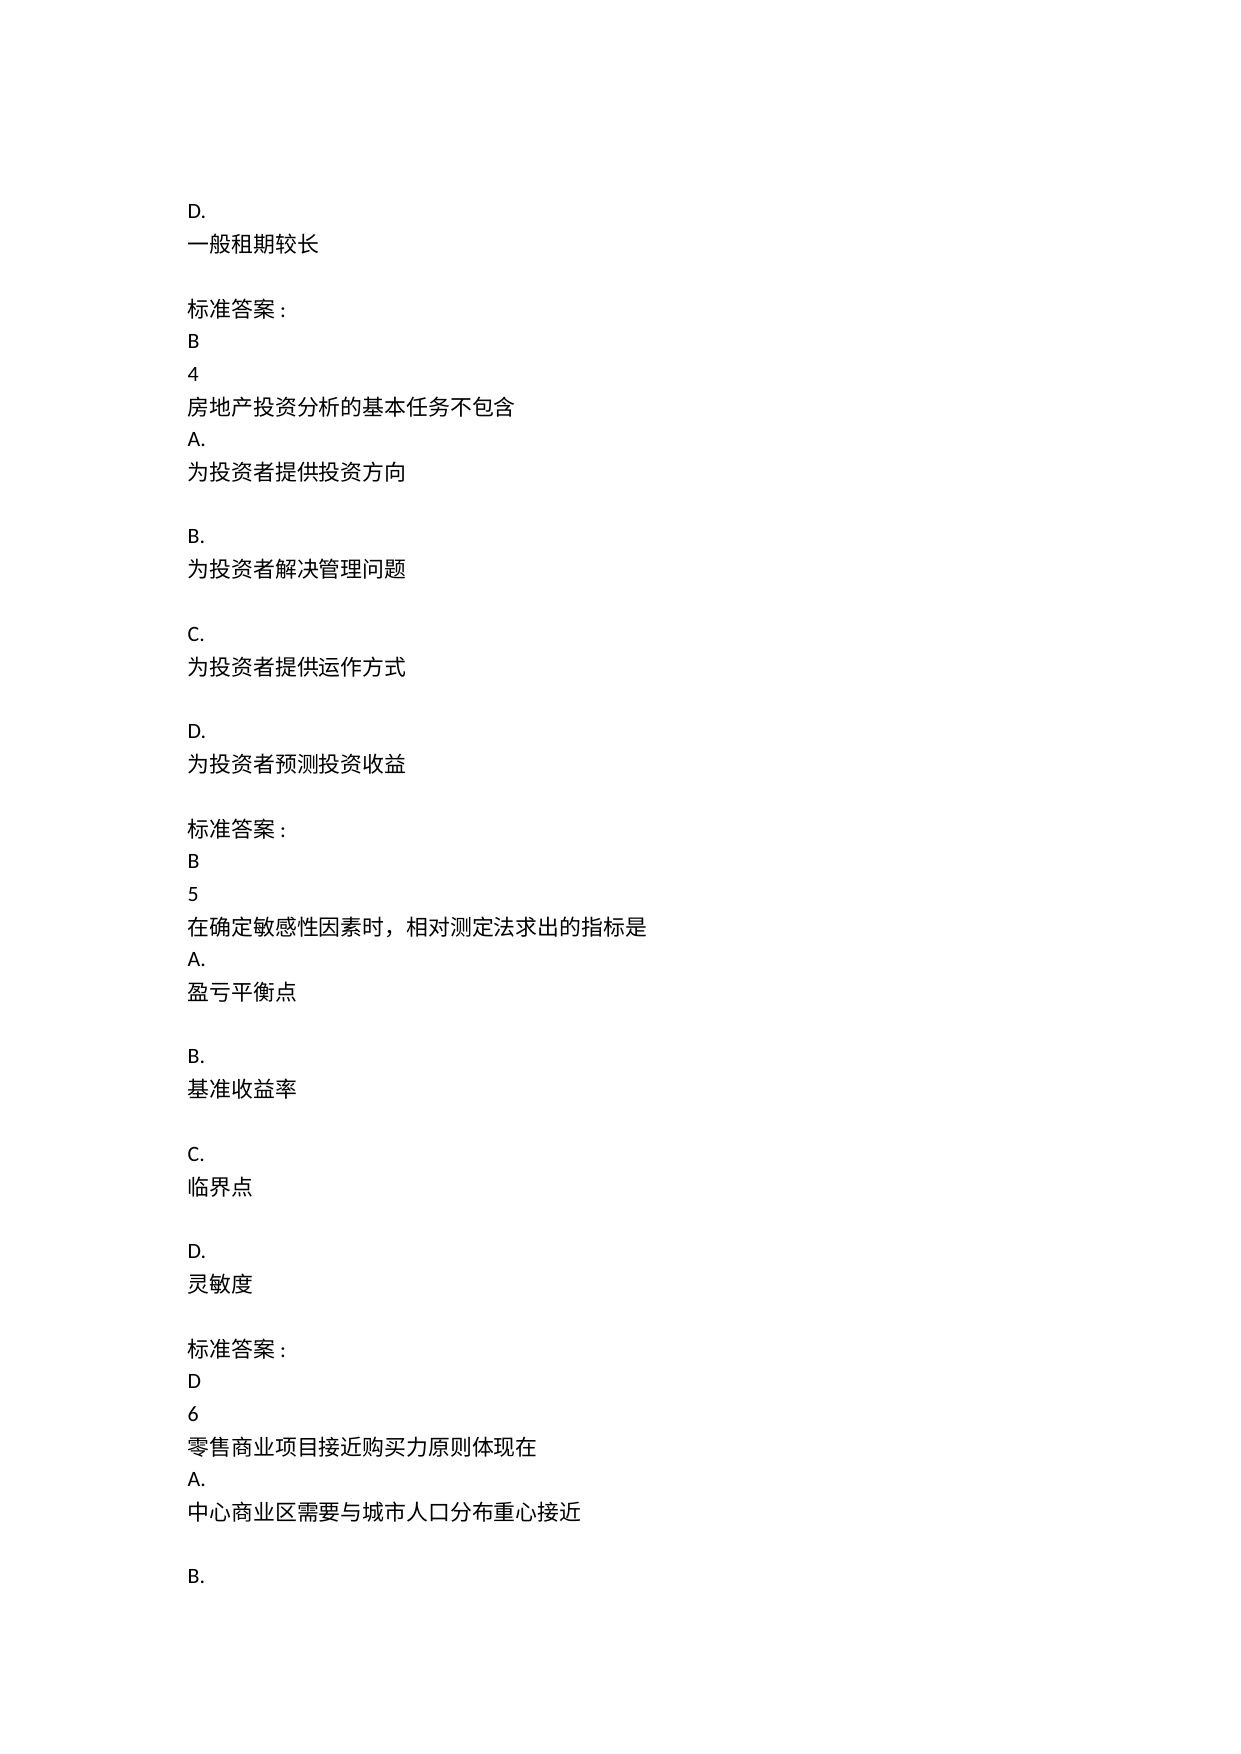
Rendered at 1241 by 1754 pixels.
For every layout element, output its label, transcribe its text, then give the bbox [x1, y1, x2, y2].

text 为投资者提供运作方式 [187, 649, 1053, 682]
text 中心商业区需要与城市人口分布重心接近 [187, 1494, 1053, 1527]
text 5 [187, 877, 1053, 909]
text B. [187, 519, 1053, 552]
text 基准收益率 [187, 1072, 1053, 1104]
text B. [187, 1559, 1053, 1592]
text 盈亏平衡点 [187, 974, 1053, 1007]
text D. [187, 1234, 1053, 1267]
text C. [187, 1137, 1053, 1169]
text A. [187, 422, 1053, 454]
text A. [187, 1462, 1053, 1494]
text B [187, 844, 1053, 877]
text 4 [187, 357, 1053, 389]
text 灵敏度 [187, 1267, 1053, 1299]
text 临界点 [187, 1169, 1053, 1202]
text 在确定敏感性因素时，相对测定法求出的指标是 [187, 909, 1053, 942]
text A. [187, 942, 1053, 974]
text 标准答案 : [187, 812, 1053, 844]
text B [187, 324, 1053, 357]
text 标准答案 : [187, 1332, 1053, 1364]
text D [187, 1364, 1053, 1397]
text 为投资者提供投资方向 [187, 454, 1053, 487]
text 标准答案 : [187, 292, 1053, 324]
text 房地产投资分析的基本任务不包含 [187, 389, 1053, 422]
text 为投资者解决管理问题 [187, 552, 1053, 584]
text 为投资者预测投资收益 [187, 747, 1053, 779]
text 零售商业项目接近购买力原则体现在 [187, 1429, 1053, 1462]
text B. [187, 1039, 1053, 1072]
text 6 [187, 1397, 1053, 1429]
text D. [187, 714, 1053, 747]
text 一般租期较长 [187, 227, 1053, 259]
text C. [187, 617, 1053, 649]
text D. [187, 194, 1053, 227]
